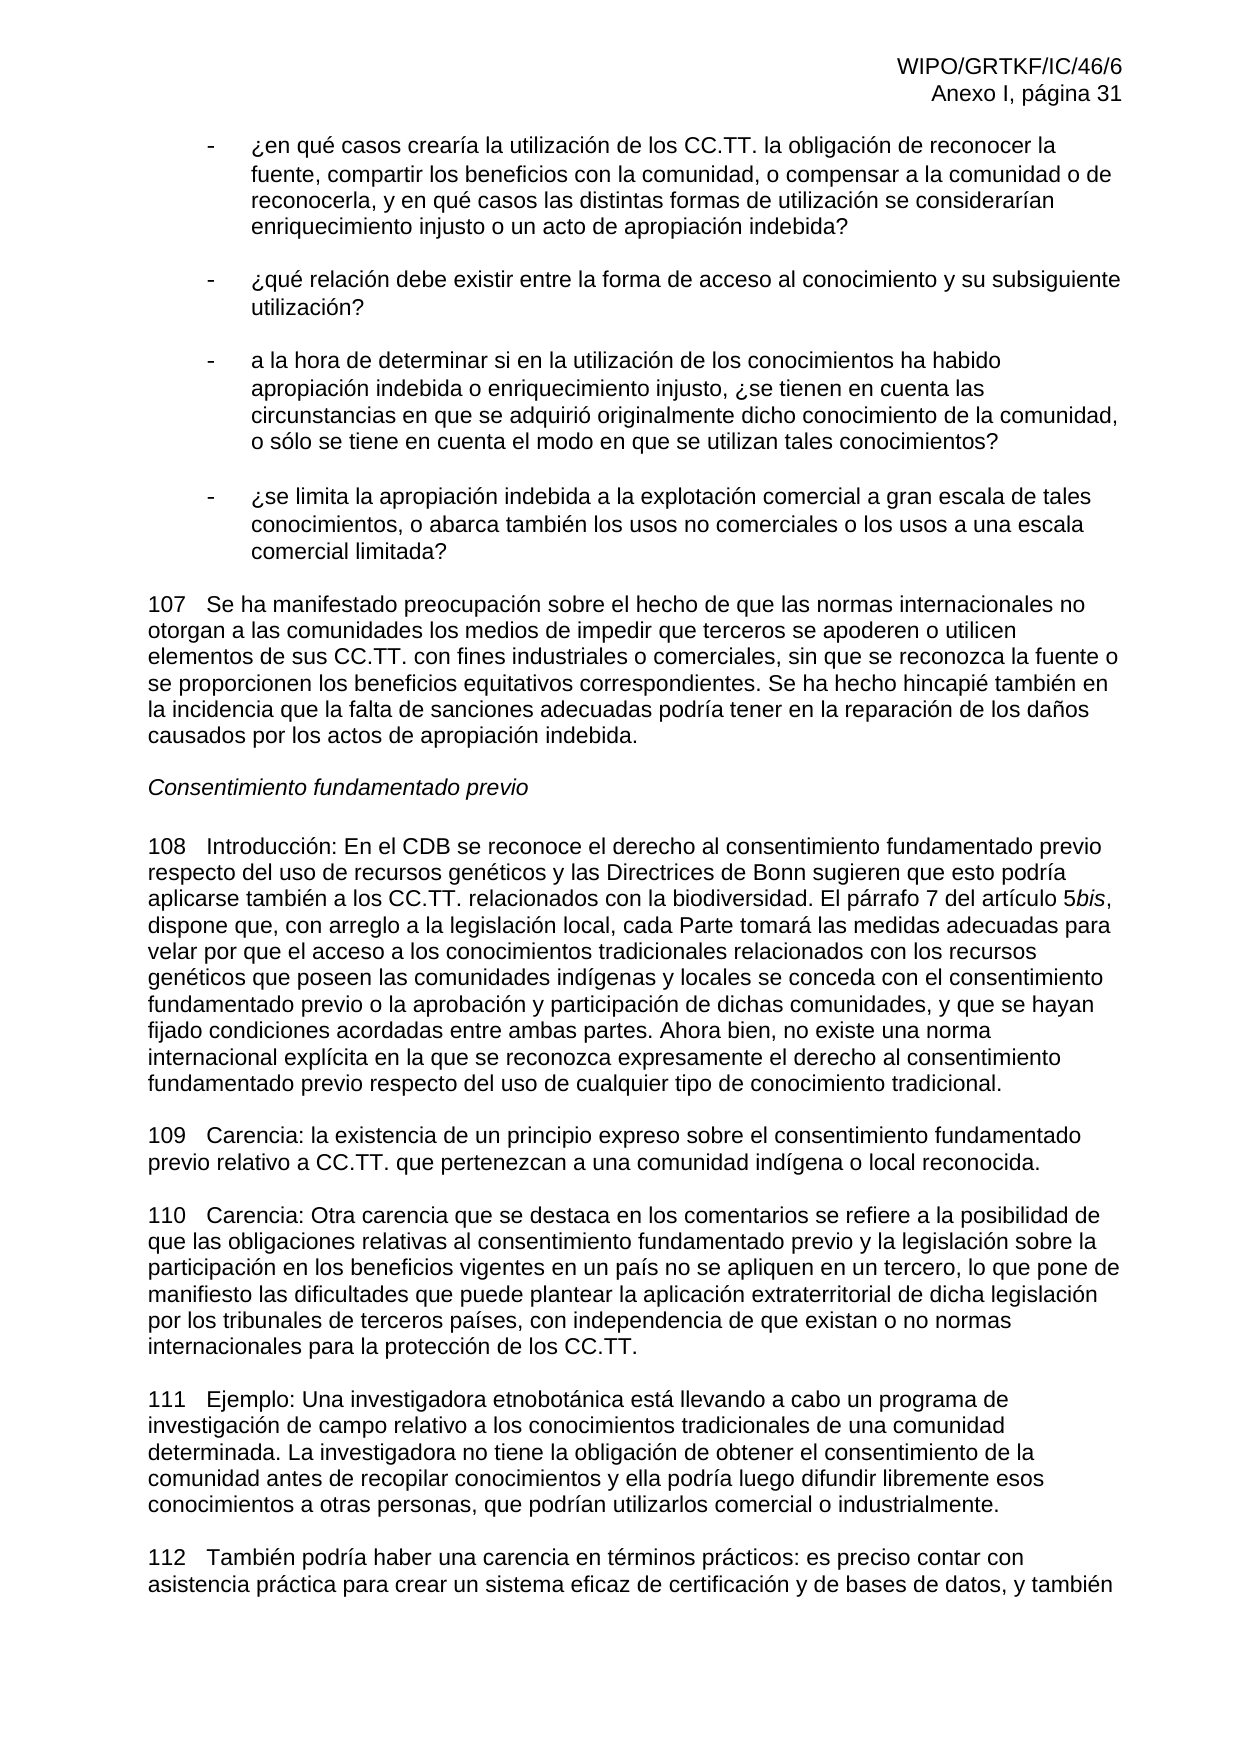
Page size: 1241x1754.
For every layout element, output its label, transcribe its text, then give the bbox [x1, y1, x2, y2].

text Introducción: En el CDB se reconoce el derecho al consentimiento fundamentado previo respecto del uso de recursos genéticos y las Directrices de Bonn sugieren que esto podría aplicarse también a los CC.TT. relacionados con la biodiversidad. El párrafo 7 del artículo 5bis, dispone que, con arreglo a la legislación local, cada Parte tomará las medidas adecuadas para velar por que el acceso a los conocimientos tradicionales relacionados con los recursos genéticos que poseen las comunidades indígenas y locales se conceda con el consentimiento fundamentado previo o la aprobación y participación de dichas comunidades, y que se hayan fijado condiciones acordadas entre ambas partes. Ahora bien, no existe una norma internacional explícita en la que se reconozca expresamente el derecho al consentimiento fundamentado previo respecto del uso de cualquier tipo de conocimiento tradicional. [148, 833, 1122, 1096]
list ¿qué relación debe existir entre la forma de acceso al conocimiento y su subsiguiente utilización? [204, 266, 1122, 321]
list a la hora de determinar si en la utilización de los conocimientos ha habido apropiación indebida o enriquecimiento injusto, ¿se tienen en cuenta las circunstancias en que se adquirió originalmente dicho conocimiento de la comunidad, o sólo se tiene en cuenta el modo en que se utilizan tales conocimientos? [204, 347, 1122, 454]
text Se ha manifestado preocupación sobre el hecho de que las normas internacionales no otorgan a las comunidades los medios de impedir que terceros se apoderen o utilicen elementos de sus CC.TT. con fines industriales o comerciales, sin que se reconozca la fuente o se proporcionen los beneficios equitativos correspondientes. Se ha hecho hincapié también en la incidencia que la falta de sanciones adecuadas podría tener en la reparación de los daños causados por los actos de apropiación indebida. [148, 591, 1122, 749]
subtitle Consentimiento fundamentado previo [148, 774, 1122, 800]
list ¿en qué casos crearía la utilización de los CC.TT. la obligación de reconocer la fuente, compartir los beneficios con la comunidad, o compensar a la comunidad o de reconocerla, y en qué casos las distintas formas de utilización se considerarían enriquecimiento injusto o un acto de apropiación indebida? [204, 132, 1122, 239]
text Ejemplo: Una investigadora etnobotánica está llevando a cabo un programa de investigación de campo relativo a los conocimientos tradicionales de una comunidad determinada. La investigadora no tiene la obligación de obtener el consentimiento de la comunidad antes de recopilar conocimientos y ella podría luego difundir libremente esos conocimientos a otras personas, que podrían utilizarlos comercial o industrialmente. [148, 1386, 1122, 1518]
text Carencia: la existencia de un principio expreso sobre el consentimiento fundamentado previo relativo a CC.TT. que pertenezcan a una comunidad indígena o local reconocida. [148, 1122, 1122, 1175]
list ¿se limita la apropiación indebida a la explotación comercial a gran escala de tales conocimientos, o abarca también los usos no comerciales o los usos a una escala comercial limitada? [204, 483, 1122, 564]
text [148, 1544, 1122, 1597]
text Carencia: Otra carencia que se destaca en los comentarios se refiere a la posibilidad de que las obligaciones relativas al consentimiento fundamentado previo y la legislación sobre la participación en los beneficios vigentes en un país no se apliquen en un tercero, lo que pone de manifiesto las dificultades que puede plantear la aplicación extraterritorial de dicha legislación por los tribunales de terceros países, con independencia de que existan o no normas internacionales para la protección de los CC.TT. [148, 1202, 1122, 1360]
